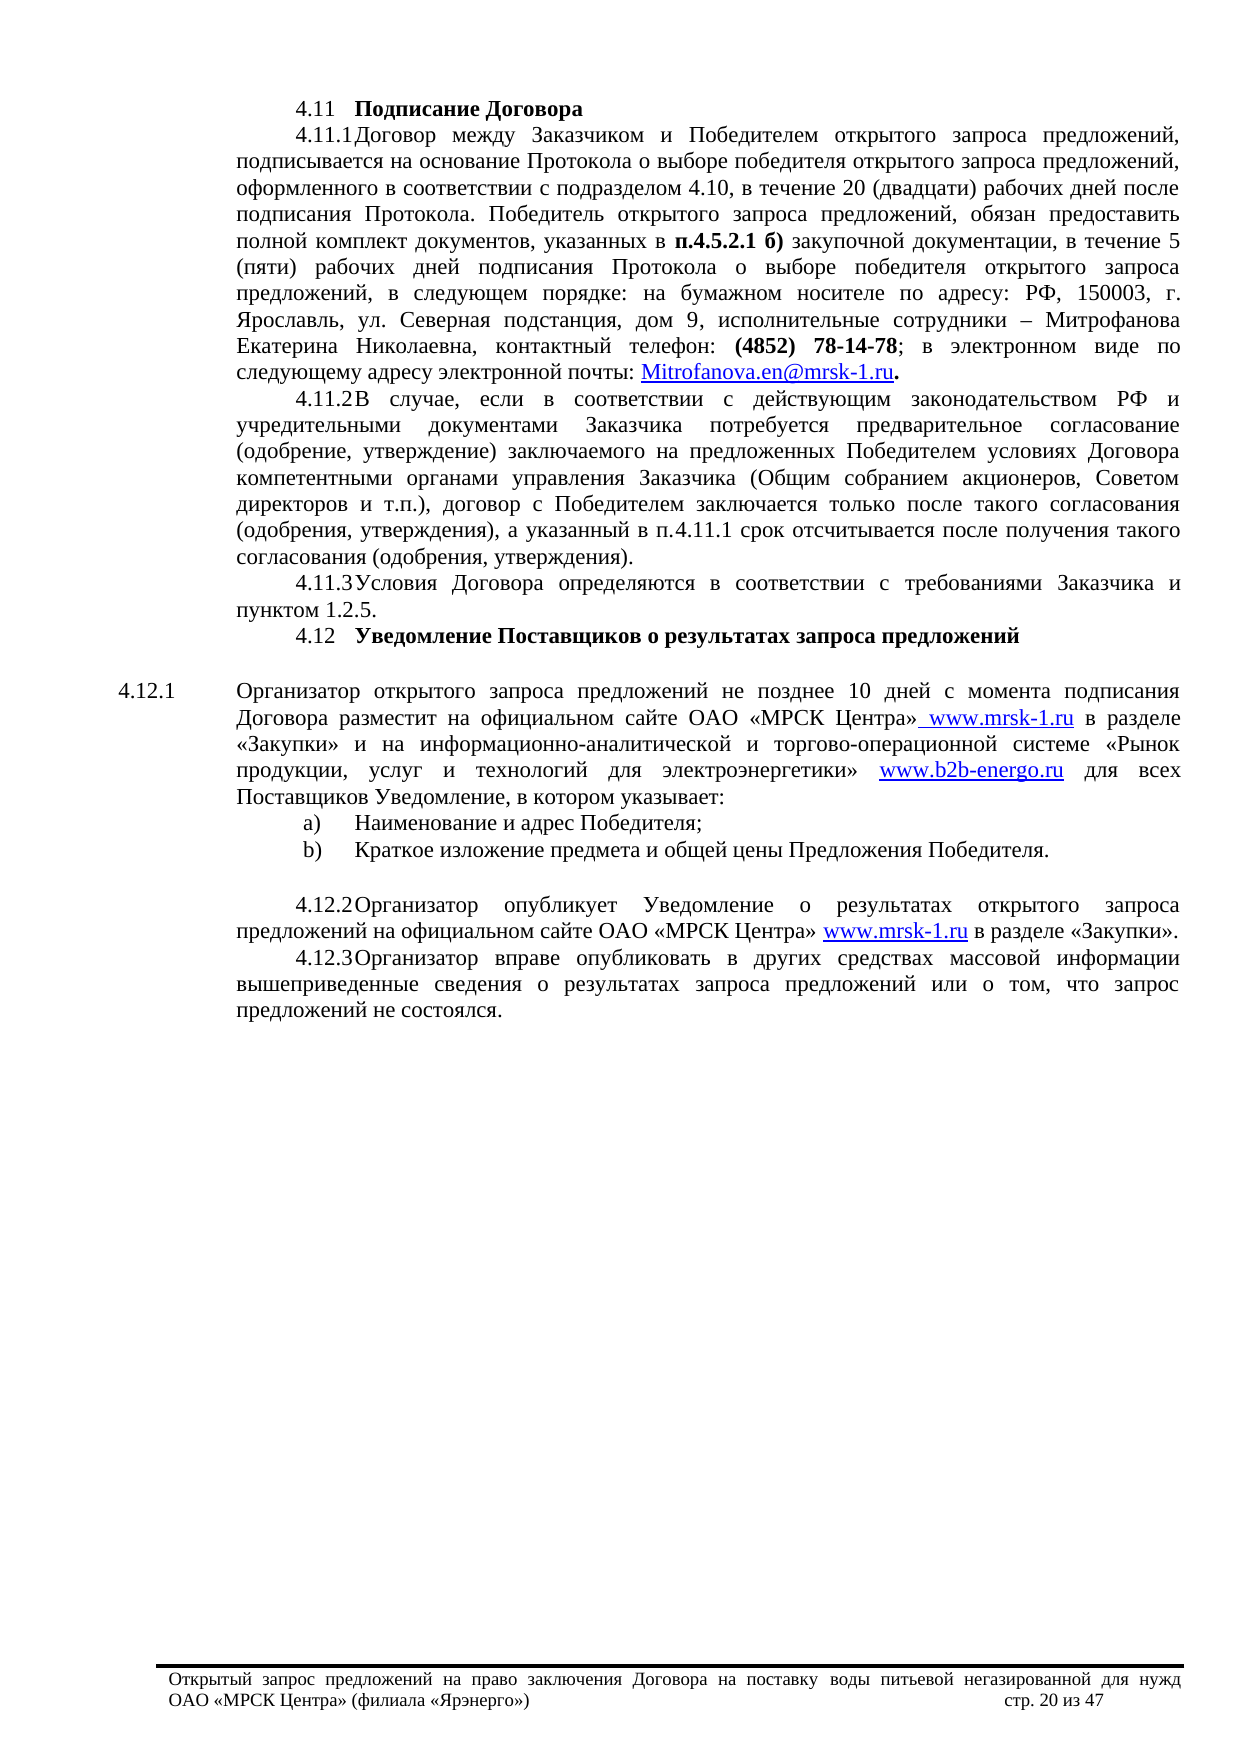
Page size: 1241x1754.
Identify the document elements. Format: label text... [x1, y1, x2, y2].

list Организатор открытого запроса предложений не позднее 10 дней с момента подписания Договора разместит на официальном сайте ОАО «МРСК Центра» www.mrsk-1.ru в разделе «Закупки» и на информационно-аналитической и торгово-операционной системе «Рынок продукции, услуг и технологий для электроэнергетики» www.b2b-energo.ru для всех Поставщиков Уведомление, в котором указывает: [118, 677, 1181, 809]
text Организатор вправе опубликовать в других средствах массовой информации вышеприведенные сведения о результатах запроса предложений или о том, что запрос предложений не состоялся. [236, 944, 1181, 1023]
subtitle Подписание Договора [236, 95, 1181, 121]
list Наименование и адрес Победителя; [236, 809, 1181, 836]
list Краткое изложение предмета и общей цены Предложения Победителя. [236, 836, 1181, 862]
text Договор между Заказчиком и Победителем открытого запроса предложений, подписывается на основание Протокола о выборе победителя открытого запроса предложений, оформленного в соответствии с подразделом 4.10, в течение 20 (двадцати) рабочих дней после подписания Протокола. Победитель открытого запроса предложений, обязан предоставить полной комплект документов, указанных в п.4.5.2.1 б) закупочной документации, в течение 5 (пяти) рабочих дней подписания Протокола о выборе победителя открытого запроса предложений, в следующем порядке: на бумажном носителе по адресу: РФ, 150003, г. Ярославль, ул. Северная подстанция, дом 9, исполнительные сотрудники – Митрофанова Екатерина Николаевна, контактный телефон: (4852) 78-14-78; в электронном виде по следующему адресу электронной почты: Mitrofanova.en@mrsk-1.ru. [236, 121, 1181, 385]
subtitle Уведомление Поставщиков о результатах запроса предложений [236, 622, 1181, 648]
text Организатор опубликует Уведомление о результатах открытого запроса предложений на официальном сайте ОАО «МРСК Центра» www.mrsk-1.ru в разделе «Закупки». [236, 891, 1181, 944]
